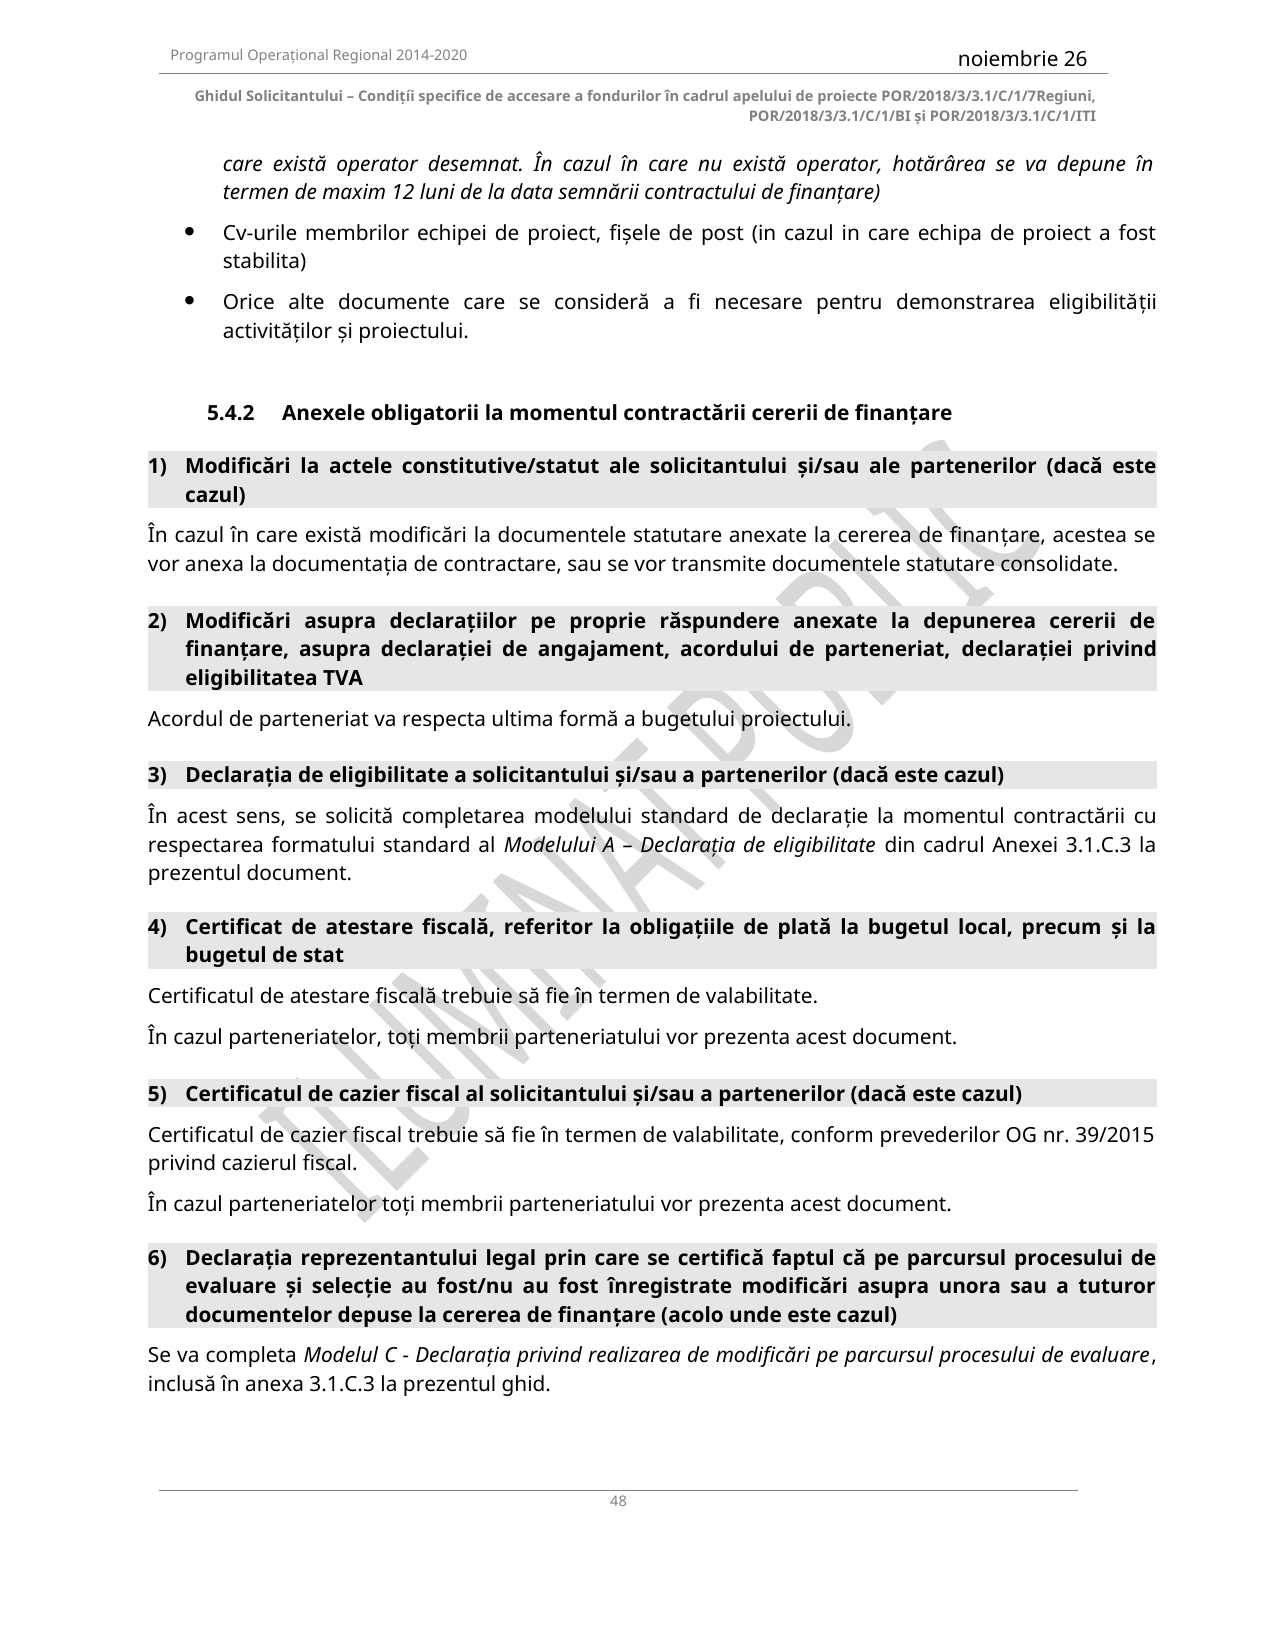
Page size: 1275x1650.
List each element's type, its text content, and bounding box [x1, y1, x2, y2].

text Certificat de atestare fiscală, referitor la obligațiile de plată la bugetul local, precum și la bugetul de stat [148, 912, 1157, 969]
text Acordul de parteneriat va respecta ultima formă a bugetului proiectului. [148, 704, 1157, 732]
text În cazul parteneriatelor toţi membrii parteneriatului vor prezenta acest document. [148, 1189, 1157, 1218]
list Modificări la actele constitutive/statut ale solicitantului și/sau ale partenerilor (dacă este cazul) [148, 451, 1157, 508]
text Modificări asupra declarațiilor pe proprie răspundere anexate la depunerea cererii de finanțare, asupra declarației de angajament, acordului de parteneriat, declaraţiei privind eligibilitatea TVA [148, 606, 1157, 691]
text În cazul parteneriatelor, toţi membrii parteneriatului vor prezenta acest document. [148, 1022, 1157, 1051]
list Declaraţia de eligibilitate a solicitantului și/sau a partenerilor (dacă este cazul) [148, 761, 1157, 789]
subtitle Anexele obligatorii la momentul contractării cererii de finanțare [207, 398, 1157, 426]
text Se va completa Modelul C - Declaraţia privind realizarea de modificări pe parcursul procesului de evaluare, inclusă în anexa 3.1.C.3 la prezentul ghid. [148, 1341, 1157, 1397]
list Cv-urile membrilor echipei de proiect, fişele de post (in cazul in care echipa de proiect a fost stabilita) [185, 218, 1157, 275]
list În acest sens, se solicită completarea modelului standard de declarație la momentul contractării cu respectarea formatului standard al Modelului A – Declarația de eligibilitate din cadrul Anexei 3.1.C.3 la prezentul document. [148, 802, 1157, 887]
list Orice alte documente care se consideră a fi necesare pentru demonstrarea eligibilității activităților și proiectului. [185, 287, 1157, 344]
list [185, 149, 1157, 206]
text Declaraţia reprezentantului legal prin care se certifică faptul că pe parcursul procesului de evaluare şi selecţie au fost/nu au fost înregistrate modificări asupra unora sau a tuturor documentelor depuse la cererea de finanţare (acolo unde este cazul) [148, 1243, 1157, 1328]
text Certificatul de cazier fiscal trebuie să fie în termen de valabilitate, conform prevederilor OG nr. 39/2015 privind cazierul fiscal. [148, 1120, 1157, 1177]
text În cazul în care există modificări la documentele statutare anexate la cererea de finanțare, acestea se vor anexa la documentația de contractare, sau se vor transmite documentele statutare consolidate. [148, 521, 1157, 577]
text Certificatul de cazier fiscal al solicitantului și/sau a partenerilor (dacă este cazul) [148, 1079, 1157, 1107]
text Certificatul de atestare fiscală trebuie să fie în termen de valabilitate. [148, 981, 1157, 1010]
